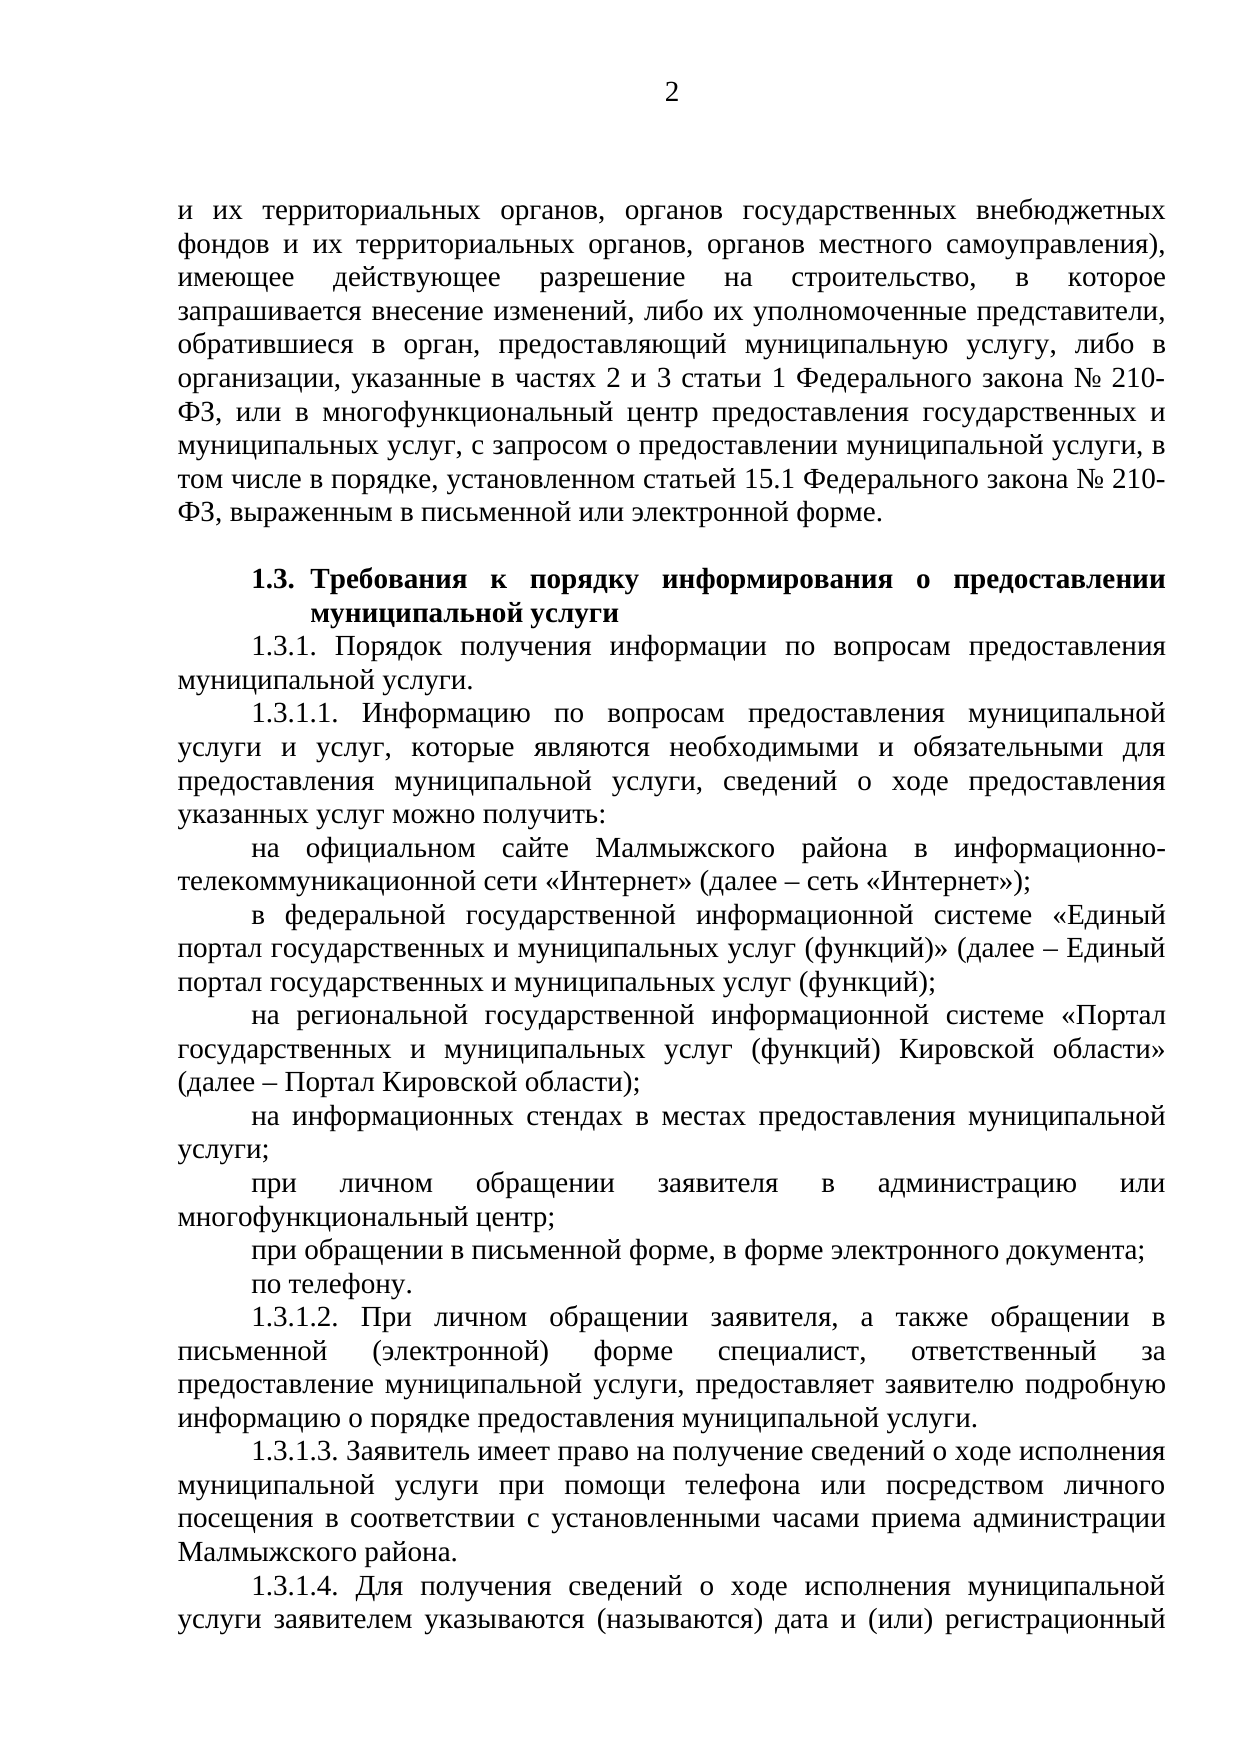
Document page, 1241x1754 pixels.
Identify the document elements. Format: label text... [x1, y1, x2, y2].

text в федеральной государственной информационной системе «Единый портал государственных и муниципальных услуг (функций)» (далее – Единый портал государственных и муниципальных услуг (функций); [177, 897, 1167, 997]
text на информационных стендах в местах предоставления муниципальной услуги; [177, 1098, 1167, 1165]
text 1.3. Требования к порядку информирования о предоставлении муниципальной услуги [251, 561, 1167, 628]
text 1.3.1. Порядок получения информации по вопросам предоставления муниципальной услуги. [177, 628, 1167, 696]
text на региональной государственной информационной системе «Портал государственных и муниципальных услуг (функций) Кировской области» (далее – Портал Кировской области); [177, 997, 1167, 1098]
text 1.3.1.2. При личном обращении заявителя, а также обращении в письменной (электронной) форме специалист, ответственный за предоставление муниципальной услуги, предоставляет заявителю подробную информацию о порядке предоставления муниципальной услуги. [177, 1299, 1167, 1433]
text на официальном сайте Малмыжского района в информационно-телекоммуникационной сети «Интернет» (далее – сеть «Интернет»); [177, 830, 1167, 897]
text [177, 1568, 1167, 1635]
text при личном обращении заявителя в администрацию или многофункциональный центр; [177, 1165, 1167, 1232]
text 1.3.1.1. Информацию по вопросам предоставления муниципальной услуги и услуг, которые являются необходимыми и обязательными для предоставления муниципальной услуги, сведений о ходе предоставления указанных услуг можно получить: [177, 696, 1167, 830]
text 1.3.1.3. Заявитель имеет право на получение сведений о ходе исполнения муниципальной услуги при помощи телефона или посредством личного посещения в соответствии с установленными часами приема администрации Малмыжского района. [177, 1433, 1167, 1568]
text при обращении в письменной форме, в форме электронного документа; [177, 1232, 1167, 1266]
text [177, 192, 1167, 528]
text по телефону. [177, 1266, 1167, 1299]
